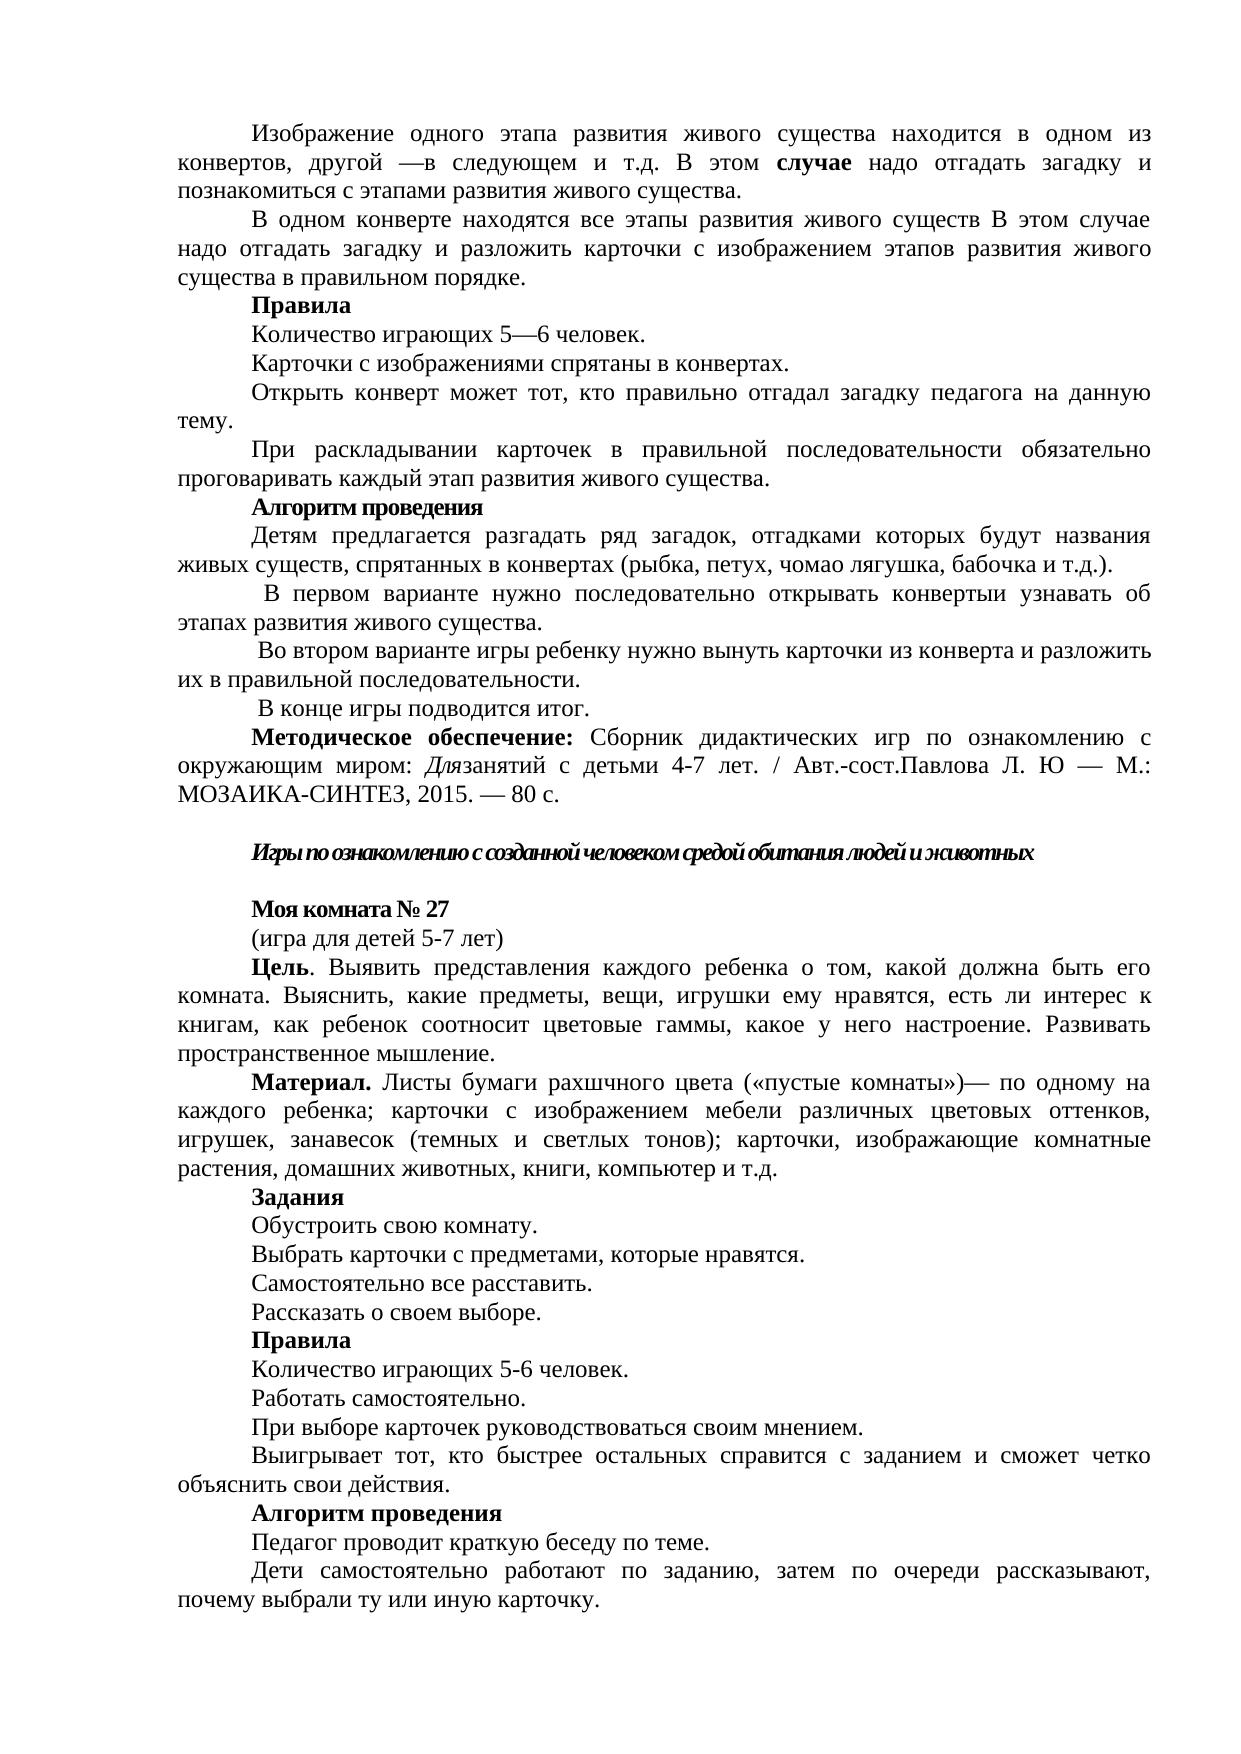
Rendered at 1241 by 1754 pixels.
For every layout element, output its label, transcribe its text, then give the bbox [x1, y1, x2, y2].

text Работать самостоятельно. [177, 1383, 1152, 1412]
text Правила [177, 291, 1152, 319]
text Правила [177, 1326, 1152, 1354]
text Алгоритм проведения [177, 1498, 1152, 1527]
text Алгоритм проведения [177, 492, 1152, 521]
text Изображение одного этапа развития живого существа находится в одном из конвертов, другой —в следующем и т.д. В этом случае надо отгадать загадку и познакомиться с этапами развития живого существа. [177, 118, 1152, 204]
text При раскладывании карточек в правильной последовательности обязательно проговаривать каждый этап развития живого существа. [177, 434, 1152, 492]
text Рассказать о своем выборе. [177, 1297, 1152, 1326]
text Игры по ознакомлению с созданной человеком средой обитания людей и животных [177, 837, 1152, 866]
text Обустроить свою комнату. [177, 1211, 1152, 1239]
text Открыть конверт может тот, кто правильно отгадал загадку педагога на данную тему. [177, 377, 1152, 434]
text Выигрывает тот, кто быстрее остальных справится с заданием и сможет четко объяснить свои действия. [177, 1441, 1152, 1498]
text Карточки с изображениями спрятаны в конвертах. [177, 348, 1152, 377]
text Моя комната № 27 [177, 894, 1152, 923]
text Количество играющих 5-6 человек. [177, 1354, 1152, 1383]
text Педагог проводит краткую беседу по теме. [177, 1527, 1152, 1556]
text Количество играющих 5—6 человек. [177, 319, 1152, 348]
text При выборе карточек руководствоваться своим мнением. [177, 1412, 1152, 1441]
text (игра для детей 5-7 лет) [177, 923, 1152, 952]
text Самостоятельно все расставить. [177, 1268, 1152, 1297]
text В конце игры подводится итог. [177, 693, 1152, 722]
text Материал. Листы бумаги рахшчного цвета («пустые комнаты»)— по одному на каждого ребенка; карточки с изображением мебели различных цветовых оттенков, игрушек, занавесок (темных и светлых тонов); карточки, изображающие комнатные растения, домашних животных, книги, компьютер и т.д. [177, 1067, 1152, 1182]
text Детям предлагается разгадать ряд загадок, отгадками которых будут названия живых существ, спрятанных в конвертах (рыбка, петух, чомао лягушка, бабочка и т.д.). [177, 521, 1152, 578]
text Выбрать карточки с предметами, которые нравятся. [177, 1239, 1152, 1268]
text Во втором варианте игры ребенку нужно вынуть карточки из конверта и разложить их в правильной последовательности. [177, 636, 1152, 693]
text В одном конверте находятся все этапы развития живого существ В этом случае надо отгадать загадку и разложить карточки с изображением этапов развития живого существа в правильном порядке. [177, 204, 1152, 291]
text Задания [177, 1182, 1152, 1211]
text Дети самостоятельно работают по заданию, затем по очереди рассказывают, почему выбрали ту или иную карточку. [177, 1556, 1152, 1613]
text Цель. Выявить представления каждого ребенка о том, какой должна быть его комната. Выяснить, какие предметы, вещи, игрушки ему нравятся, есть ли интерес к книгам, как ребенок соотносит цветовые гаммы, какое у него настроение. Развивать пространственное мышление. [177, 952, 1152, 1067]
text В первом варианте нужно последовательно открывать конвертыи узнавать об этапах развития живого существа. [177, 578, 1152, 636]
text Методическое обеспечение: Сборник дидактических игр по ознакомлению с окружающим миром: Длязанятий с детьми 4-7 лет. / Авт.-сост.Павлова Л. Ю — М.: МОЗАИКА-СИНТЕЗ, 2015. — 80 с. [177, 722, 1152, 808]
